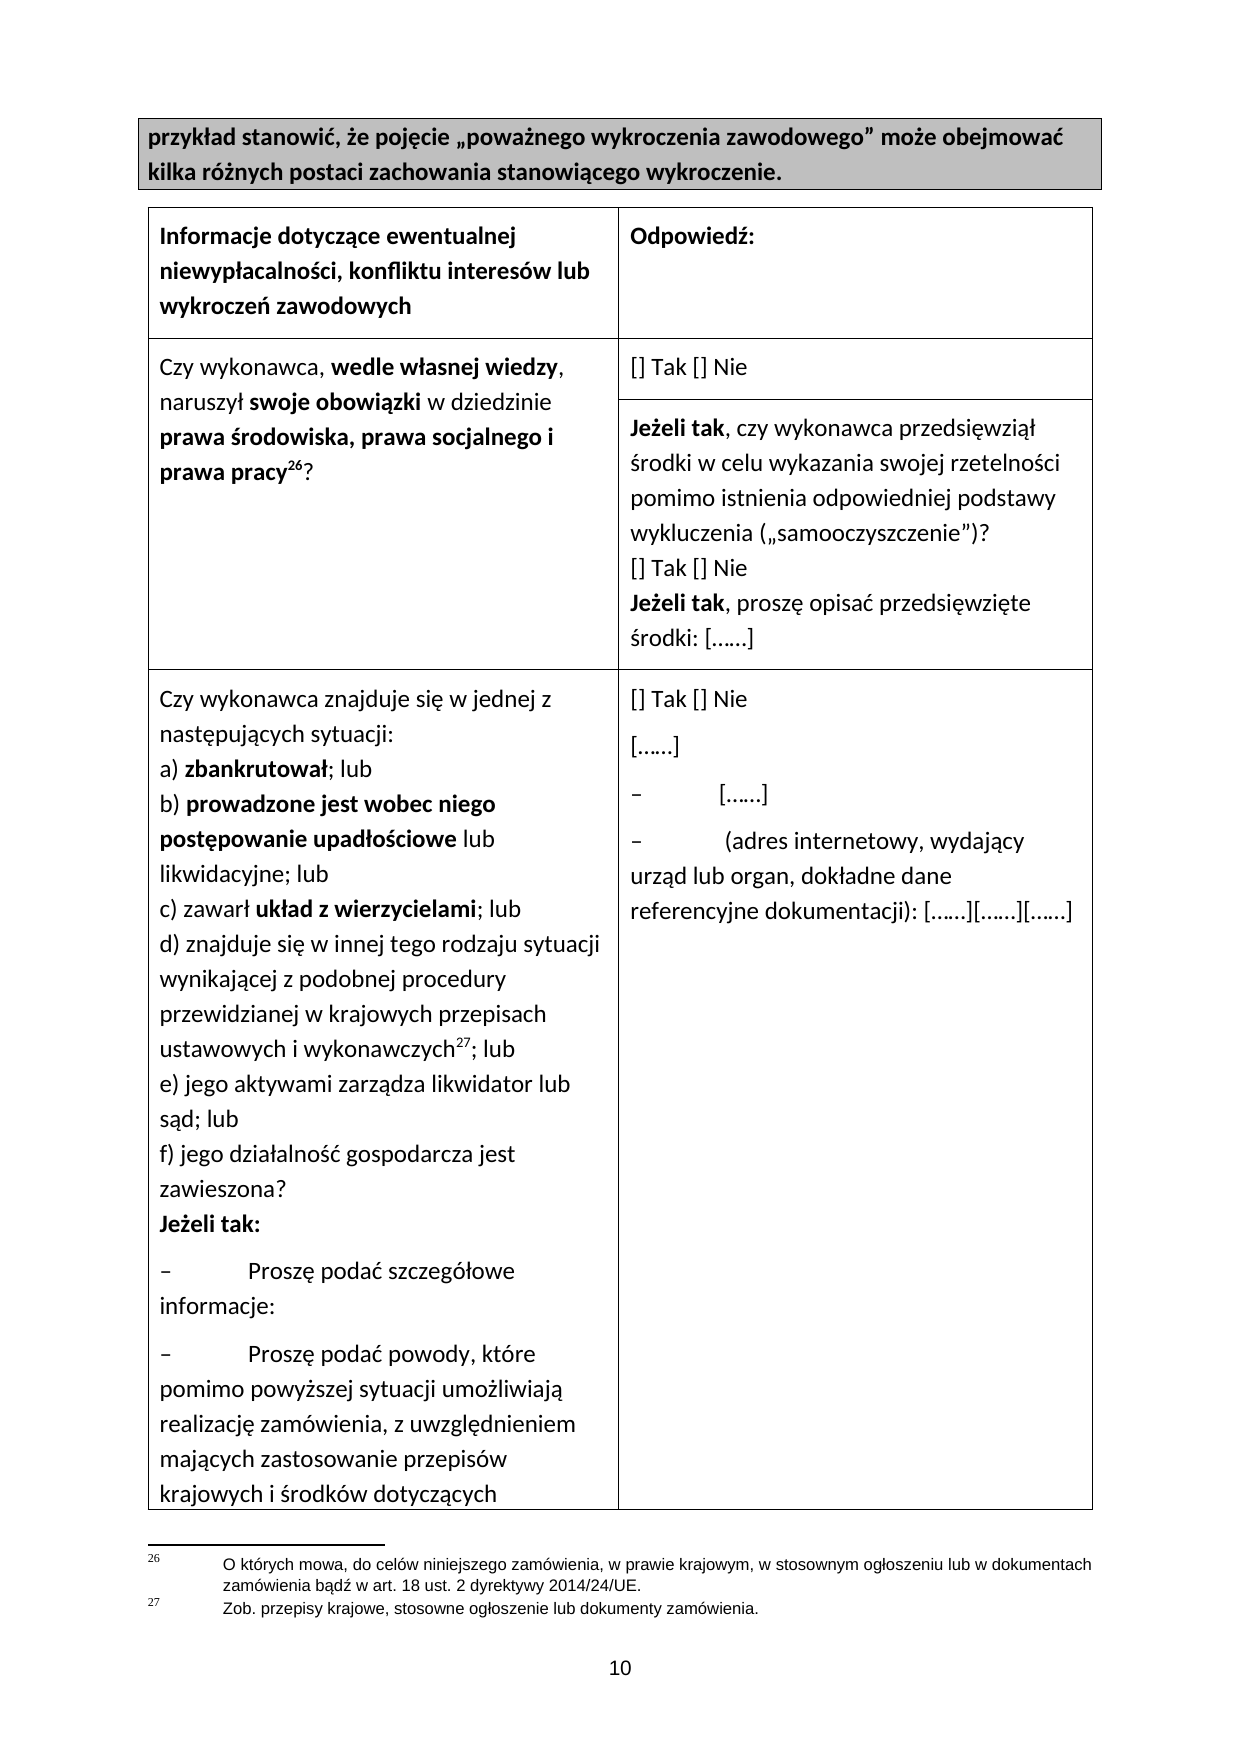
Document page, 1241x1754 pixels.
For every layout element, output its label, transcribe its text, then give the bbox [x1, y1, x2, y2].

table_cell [619, 670, 1092, 1508]
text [139, 119, 1101, 189]
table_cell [149, 670, 618, 1508]
table_cell Jeżeli tak, czy wykonawca przedsięwziął środki w celu wykazania swojej rzetelności pomimo istnienia odpowiedniej podstawy wykluczenia („samooczyszczenie”)? [] Tak [] Nie Jeżeli tak, proszę opisać przedsięwzięte środki: [……] [619, 400, 1092, 669]
table_header Informacje dotyczące ewentualnej niewypłacalności, konfliktu interesów lub wykroczeń zawodowych [149, 208, 618, 338]
table_cell Czy wykonawca, wedle własnej wiedzy, naruszył swoje obowiązki w dziedzinie prawa środowiska, prawa socjalnego i prawa pracy? [149, 339, 618, 669]
table_cell [] Tak [] Nie [619, 339, 1092, 398]
table_header Odpowiedź: [619, 208, 1092, 338]
